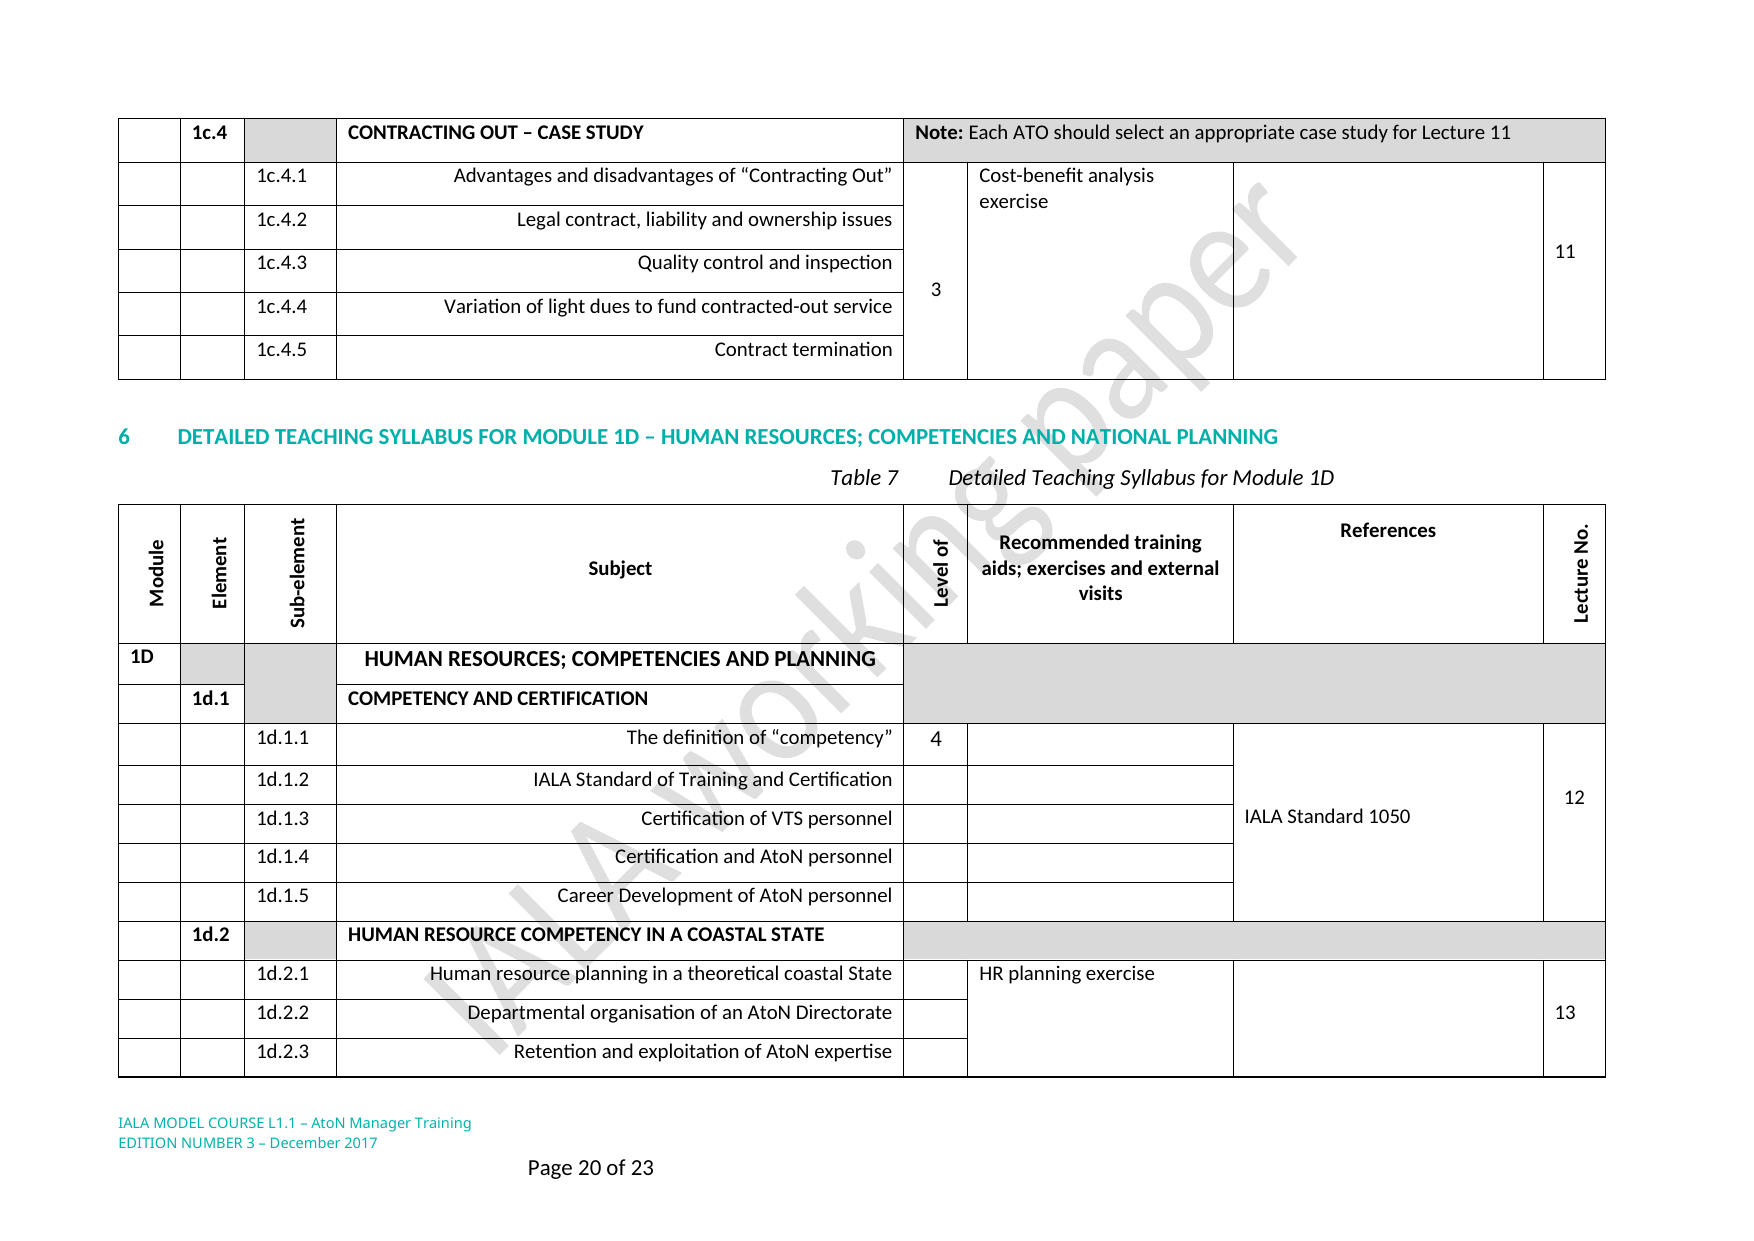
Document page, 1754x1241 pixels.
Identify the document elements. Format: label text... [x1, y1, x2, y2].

table_cell 11 [1544, 163, 1605, 379]
table_cell [968, 724, 1233, 765]
table_cell Variation of light dues to fund contracted-out service [337, 293, 903, 335]
table_cell [119, 336, 180, 379]
table_cell 1d.2.2 [245, 1000, 336, 1037]
table_header References [1234, 505, 1543, 643]
table_cell Legal contract, liability and ownership issues [337, 206, 903, 248]
table_cell [904, 766, 967, 804]
table_cell [1234, 961, 1543, 1076]
table_cell 13 [1544, 961, 1605, 1076]
table_header Lecture No. [1544, 505, 1605, 643]
table_cell [119, 805, 180, 843]
table_cell [119, 766, 180, 804]
table_cell [119, 922, 180, 959]
table_cell Advantages and disadvantages of “Contracting Out” [337, 163, 903, 205]
table_cell [904, 961, 967, 998]
table_cell [181, 961, 244, 998]
table_cell [904, 844, 967, 882]
table_cell Quality control and inspection [337, 250, 903, 292]
table_cell [181, 250, 244, 292]
table_cell [181, 206, 244, 248]
table_cell HUMAN RESOURCE COMPETENCY IN A COASTAL STATE [337, 922, 903, 959]
table_cell 1d.1.5 [245, 883, 336, 921]
table_cell 1c.4.3 [245, 250, 336, 292]
table_header [119, 119, 180, 162]
table_cell [181, 336, 244, 379]
table_cell 1c.4.4 [245, 293, 336, 335]
table_cell [245, 644, 336, 723]
table_cell 1d.1 [181, 685, 244, 723]
table_cell HUMAN RESOURCES; COMPETENCIES AND PLANNING [337, 644, 903, 684]
table_cell Career Development of AtoN personnel [337, 883, 903, 921]
table_cell COMPETENCY AND CERTIFICATION [337, 685, 903, 723]
table_cell [181, 724, 244, 765]
table_header Sub-element [245, 505, 336, 643]
table_header Level of Competence [904, 505, 967, 643]
table_cell [119, 250, 180, 292]
table_cell [181, 883, 244, 921]
table_cell 1D [119, 644, 180, 684]
table_cell [119, 961, 180, 998]
table_cell Departmental organisation of an AtoN Directorate [337, 1000, 903, 1037]
table_cell [181, 644, 244, 684]
table_cell [119, 293, 180, 335]
table_header [245, 119, 336, 162]
table_cell [904, 644, 1605, 723]
table_header CONTRACTING OUT – CASE STUDY [337, 119, 903, 162]
table_cell [904, 883, 967, 921]
table_cell [181, 1000, 244, 1037]
table_cell 1d.2.3 [245, 1039, 336, 1076]
table_cell [245, 922, 336, 959]
table_cell 4 [904, 724, 967, 765]
table_cell Cost-benefit analysis exercise [968, 163, 1233, 379]
table_cell [968, 805, 1233, 843]
table_cell [904, 1039, 967, 1076]
table_cell 1d.1.3 [245, 805, 336, 843]
table_cell [904, 1000, 967, 1037]
table_cell 1d.2 [181, 922, 244, 959]
table_cell Human resource planning in a theoretical coastal State [337, 961, 903, 998]
table_cell Retention and exploitation of AtoN expertise [337, 1039, 903, 1076]
table_cell 1c.4.5 [245, 336, 336, 379]
table_cell 1c.4.2 [245, 206, 336, 248]
table_cell IALA Standard of Training and Certification [337, 766, 903, 804]
text Detailed Teaching Syllabus for Module 1D [532, 463, 1636, 491]
table_header 1c.4 [181, 119, 244, 162]
table_cell 1d.1.2 [245, 766, 336, 804]
table_cell IALA Standard 1050 [1234, 724, 1543, 921]
table_cell The definition of “competency” [337, 724, 903, 765]
table_cell [181, 844, 244, 882]
table_cell [968, 883, 1233, 921]
table_header Recommended training aids; exercises and external visits [968, 505, 1233, 643]
table_cell Certification and AtoN personnel [337, 844, 903, 882]
table_header Note: Each ATO should select an appropriate case study for Lecture 11 [904, 119, 1605, 162]
table_cell [119, 1039, 180, 1076]
table_cell [119, 883, 180, 921]
table_cell [904, 922, 1605, 959]
table_cell [968, 766, 1233, 804]
table_cell [119, 206, 180, 248]
table_cell HR planning exercise [968, 961, 1233, 1076]
table_cell [181, 766, 244, 804]
table_cell Certification of VTS personnel [337, 805, 903, 843]
table_cell [1234, 163, 1543, 379]
table_cell 12 [1544, 724, 1605, 921]
table_cell [119, 724, 180, 765]
table_cell 1c.4.1 [245, 163, 336, 205]
table_header Subject [337, 505, 903, 643]
table_cell 1d.1.1 [245, 724, 336, 765]
table_cell 1d.2.1 [245, 961, 336, 998]
table_header Element [181, 505, 244, 643]
table_cell [119, 163, 180, 205]
table_cell [181, 293, 244, 335]
table_cell [968, 844, 1233, 882]
table_cell [181, 163, 244, 205]
table_cell [904, 805, 967, 843]
table_cell [181, 1039, 244, 1076]
table_cell [119, 844, 180, 882]
table_cell [119, 685, 180, 723]
table_cell [119, 1000, 180, 1037]
table_cell 1d.1.4 [245, 844, 336, 882]
table_header Module [119, 505, 180, 643]
subtitle DETAILED TEACHING SYLLABUS FOR MODULE 1D – HUMAN RESOURCES; COMPETENCIES AND NATIONAL PLANNING [118, 422, 1636, 451]
table_cell Contract termination [337, 336, 903, 379]
table_cell [181, 805, 244, 843]
table_cell 3 [904, 163, 967, 379]
